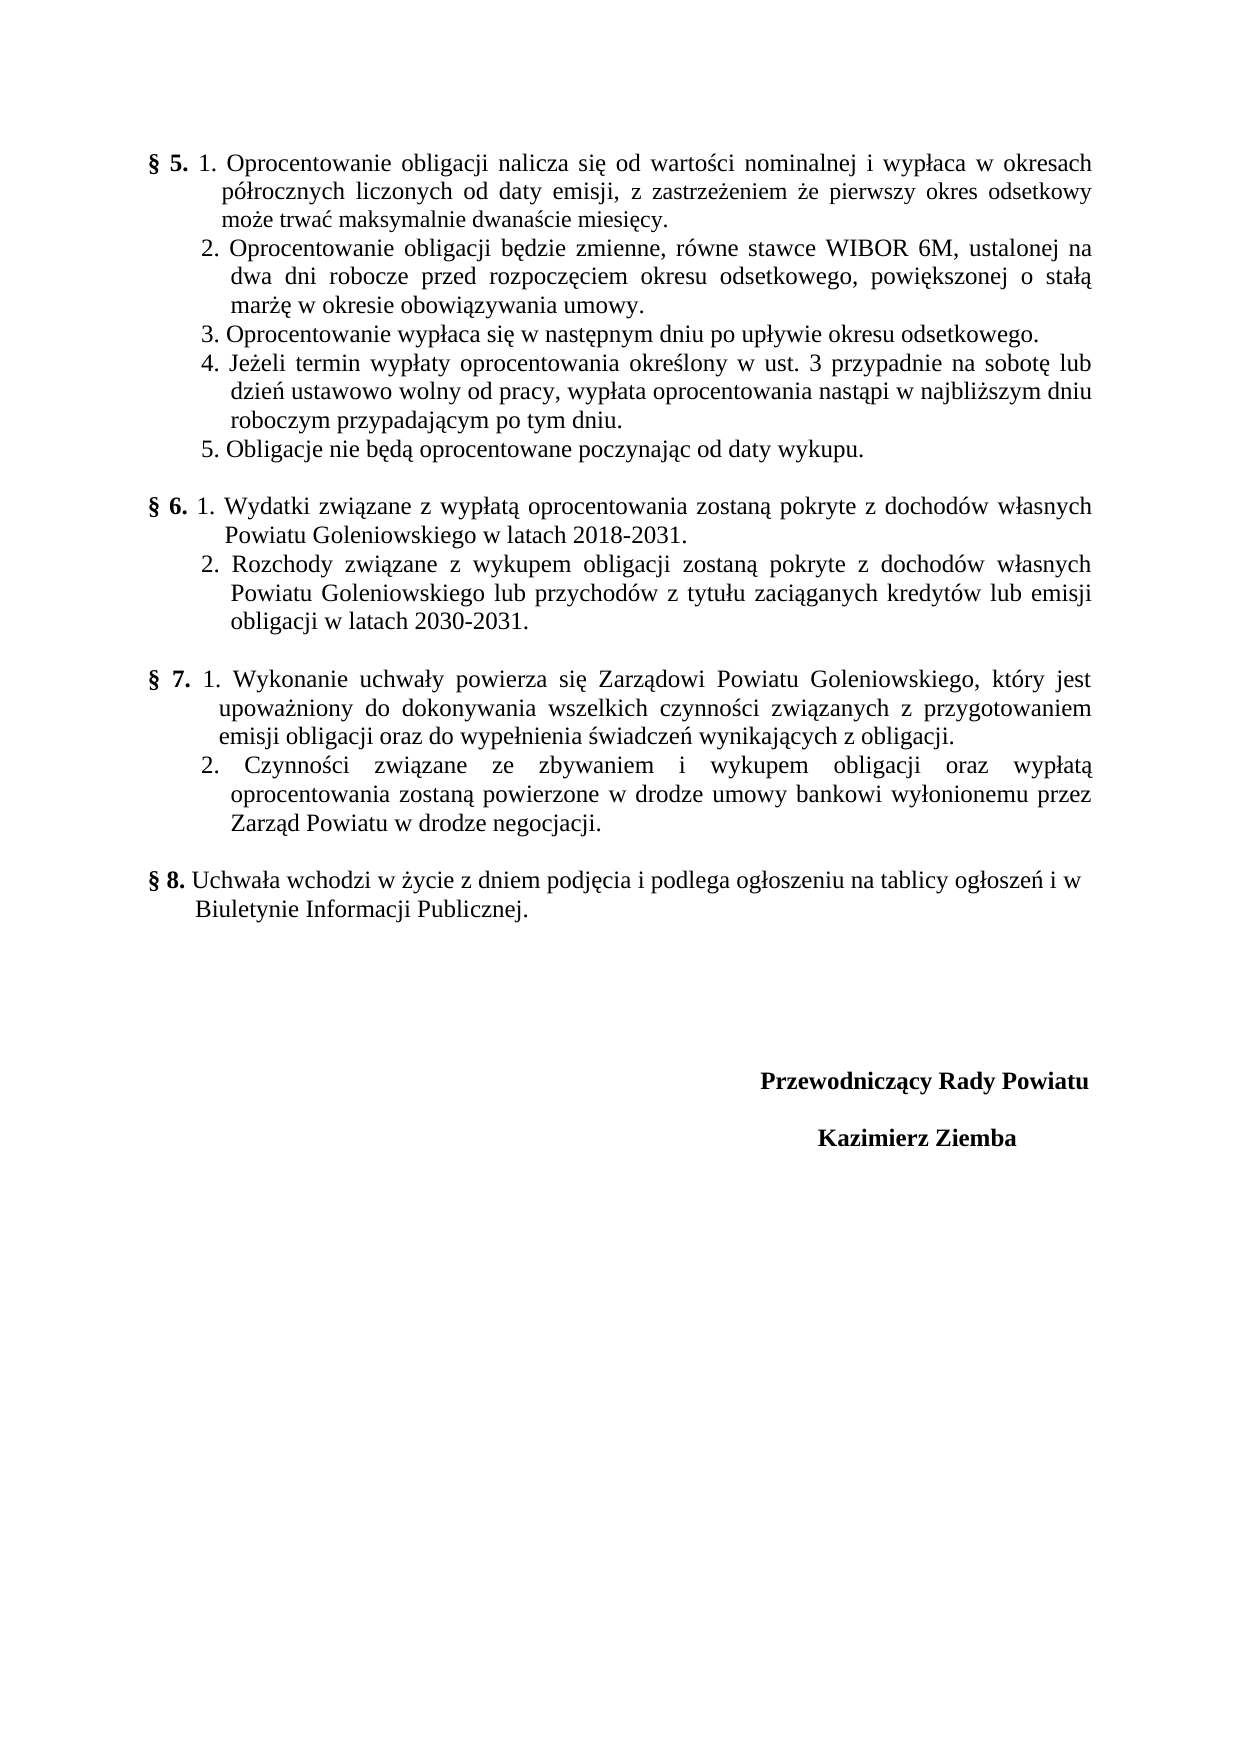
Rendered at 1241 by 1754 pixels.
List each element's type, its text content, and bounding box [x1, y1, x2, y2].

text § 7. 1. Wykonanie uchwały powierza się Zarządowi Powiatu Goleniowskiego, który jest upoważniony do dokonywania wszelkich czynności związanych z przygotowaniem emisji obligacji oraz do wypełnienia świadczeń wynikających z obligacji. [148, 664, 1093, 750]
text Kazimierz Ziemba [148, 1123, 1093, 1152]
text Przewodniczący Rady Powiatu [148, 1066, 1093, 1095]
text 2. Oprocentowanie obligacji będzie zmienne, równe stawce WIBOR 6M, ustalonej na dwa dni robocze przed rozpoczęciem okresu odsetkowego, powiększonej o stałą marżę w okresie obowiązywania umowy. [201, 233, 1093, 319]
text § 5. 1. Oprocentowanie obligacji nalicza się od wartości nominalnej i wypłaca w okresach półrocznych liczonych od daty emisji, z zastrzeżeniem że pierwszy okres odsetkowy może trwać maksymalnie dwanaście miesięcy. [148, 148, 1093, 233]
text 5. Obligacje nie będą oprocentowane poczynając od daty wykupu. [201, 434, 1093, 463]
text 3. Oprocentowanie wypłaca się w następnym dniu po upływie okresu odsetkowego. [201, 319, 1093, 348]
text § 6. 1. Wydatki związane z wypłatą oprocentowania zostaną pokryte z dochodów własnych Powiatu Goleniowskiego w latach 2018-2031. [148, 491, 1093, 549]
text § 8. Uchwała wchodzi w życie z dniem podjęcia i podlega ogłoszeniu na tablicy ogłoszeń i w Biuletynie Informacji Publicznej. [148, 865, 1093, 923]
text 2. Rozchody związane z wykupem obligacji zostaną pokryte z dochodów własnych Powiatu Goleniowskiego lub przychodów z tytułu zaciąganych kredytów lub emisji obligacji w latach 2030-2031. [201, 549, 1093, 635]
text 2. Czynności związane ze zbywaniem i wykupem obligacji oraz wypłatą oprocentowania zostaną powierzone w drodze umowy bankowi wyłonionemu przez Zarząd Powiatu w drodze negocjacji. [201, 750, 1093, 836]
text 4. Jeżeli termin wypłaty oprocentowania określony w ust. 3 przypadnie na sobotę lub dzień ustawowo wolny od pracy, wypłata oprocentowania nastąpi w najbliższym dniu roboczym przypadającym po tym dniu. [201, 348, 1093, 434]
